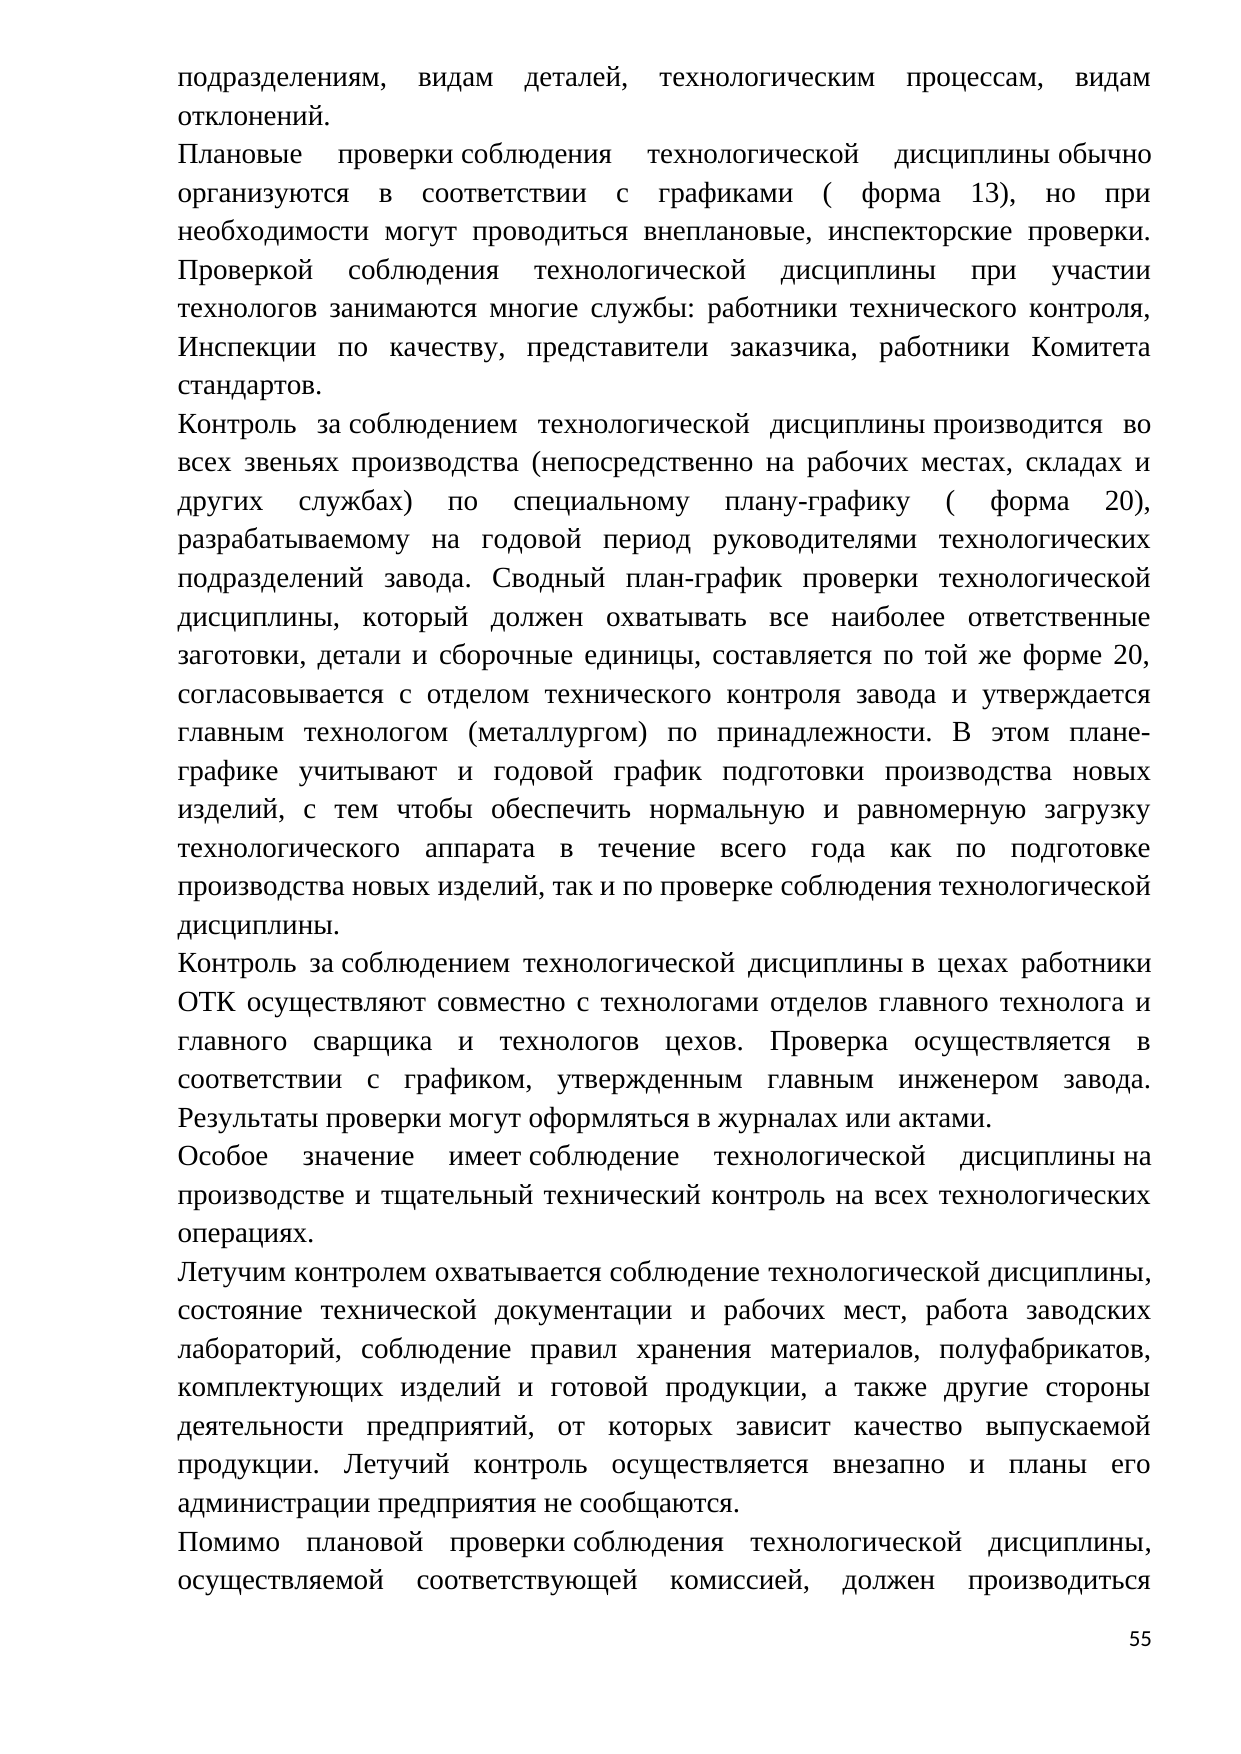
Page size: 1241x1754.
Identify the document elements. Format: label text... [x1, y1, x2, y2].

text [177, 59, 1152, 131]
text Контроль за соблюдением технологической дисциплины в цехах работники ОТК осуществляют совместно с технологами отделов главного технолога и главного сварщика и технологов цехов. Проверка осуществляется в соответствии с графиком, утвержденным главным инженером завода. Результаты проверки могут оформляться в журналах или актами. [177, 946, 1152, 1133]
text Плановые проверки соблюдения технологической дисциплины обычно организуются в соответствии с графиками ( форма 13), но при необходимости могут проводиться внеплановые, инспекторские проверки. Проверкой соблюдения технологической дисциплины при участии технологов занимаются многие службы: работники технического контроля, Инспекции по качеству, представители заказчика, работники Комитета стандартов. [177, 136, 1152, 401]
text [177, 1524, 1152, 1596]
text Контроль за соблюдением технологической дисциплины производится во всех звеньях производства (непосредственно на рабочих местах, складах и других службах) по специальному плану-графику ( форма 20), разрабатываемому на годовой период руководителями технологических подразделений завода. Сводный план-график проверки технологической дисциплины, который должен охватывать все наиболее ответственные заготовки, детали и сборочные единицы, составляется по той же форме 20, согласовывается с отделом технического контроля завода и утверждается главным технологом (металлургом) по принадлежности. В этом плане-графике учитывают и годовой график подготовки производства новых изделий, с тем чтобы обеспечить нормальную и равномерную загрузку технологического аппарата в течение всего года как по подготовке производства новых изделий, так и по проверке соблюдения технологической дисциплины. [177, 406, 1152, 941]
text Особое значение имеет соблюдение технологической дисциплины на производстве и тщательный технический контроль на всех технологических операциях. [177, 1138, 1152, 1249]
text Летучим контролем охватывается соблюдение технологической дисциплины, состояние технической документации и рабочих мест, работа заводских лабораторий, соблюдение правил хранения материалов, полуфабрикатов, комплектующих изделий и готовой продукции, а также другие стороны деятельности предприятий, от которых зависит качество выпускаемой продукции. Летучий контроль осуществляется внезапно и планы его администрации предприятия не сообщаются. [177, 1254, 1152, 1519]
